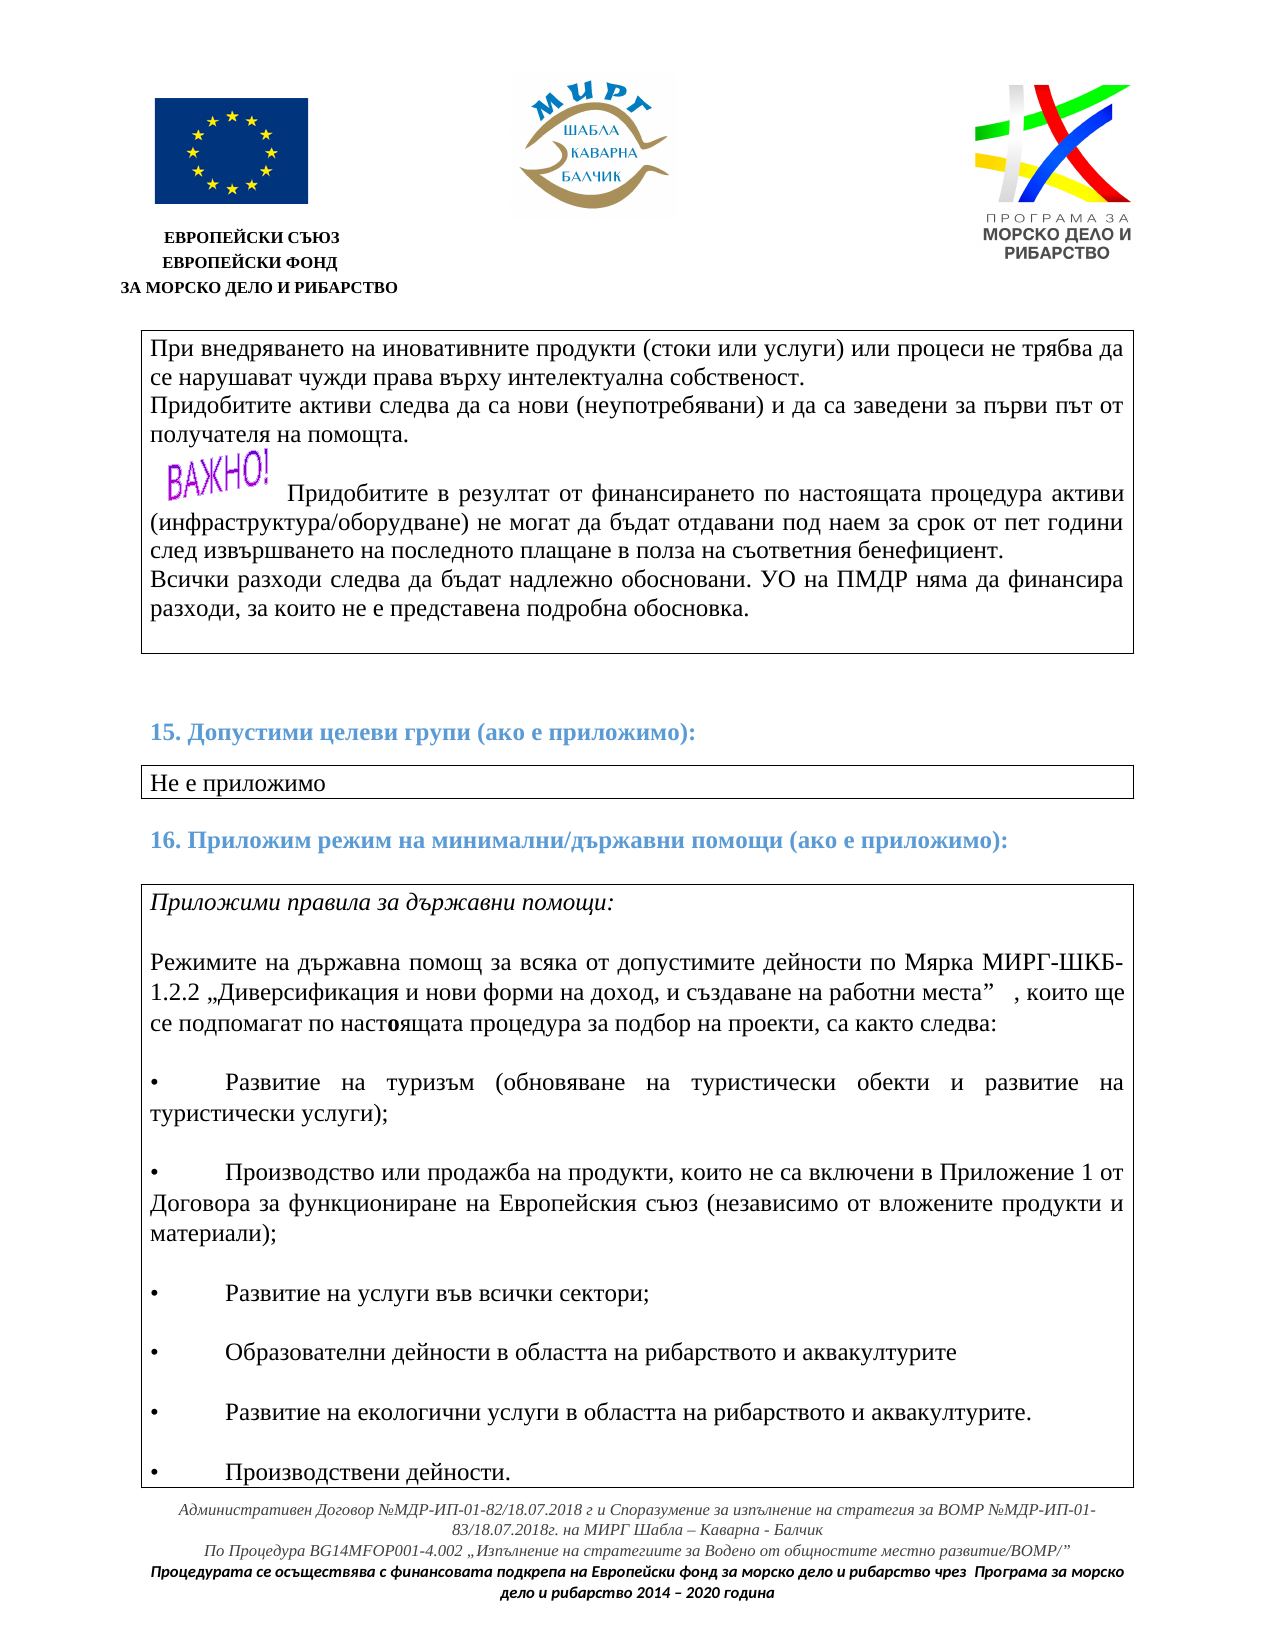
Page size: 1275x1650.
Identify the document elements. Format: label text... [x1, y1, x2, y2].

text • Развитие на услуги във всички сектори; [142, 1275, 1133, 1307]
text • Развитие на екологични услуги в областта на рибарството и аквакултурите. [142, 1394, 1133, 1426]
text • Образователни дейности в областта на рибарството и аквакултурите [142, 1334, 1133, 1366]
text Всички разходи следва да бъдат надлежно обосновани. УО на ПМДР няма да финансира разходи, за които не е представена подробна обосновка. [150, 564, 1125, 622]
text При внедряването на иновативните продукти (стоки или услуги) или процеси не трябва да се нарушават чужди права върху интелектуална собственост. [142, 331, 1133, 390]
text Придобитите активи следва да са нови (неупотребявани) и да са заведени за първи път от получателя на помощта. [150, 390, 1125, 448]
text 15. Допустими целеви групи (ако е приложимо): [150, 717, 1125, 746]
text • Производство или продажба на продукти, които не са включени в Приложение 1 от Договора за функциониране на Европейския съюз (независимо от вложените продукти и материали); [142, 1154, 1133, 1247]
text • Развитие на туризъм (обновяване на туристически обекти и развитие на туристически услуги); [142, 1064, 1133, 1127]
text Не е приложимо [142, 766, 1133, 798]
text • Производствени дейности. [142, 1453, 1133, 1487]
picture [920, 54, 1180, 282]
text Режимите на държавна помощ за всяка от допустимите дейности по Мярка МИРГ-ШКБ-1.2.2 „Диверсификация и нови форми на доход, и създаване на работни места” , които ще се подпомагат по настоящата процедура за подбор на проекти, са както следва: [142, 944, 1133, 1037]
text 16. Приложим режим на минимални/държавни помощи (ако е приложимо): [150, 825, 1125, 853]
picture [509, 73, 677, 218]
text Приложими правила за държавни помощи: [142, 885, 1133, 916]
text Придобитите в резултат от финансирането по настоящата процедура активи (инфраструктура/оборудване) не могат да бъдат отдавани под наем за срок от пет години след извършването на последното плащане в полза на съответния бенефициент. [150, 448, 1125, 564]
